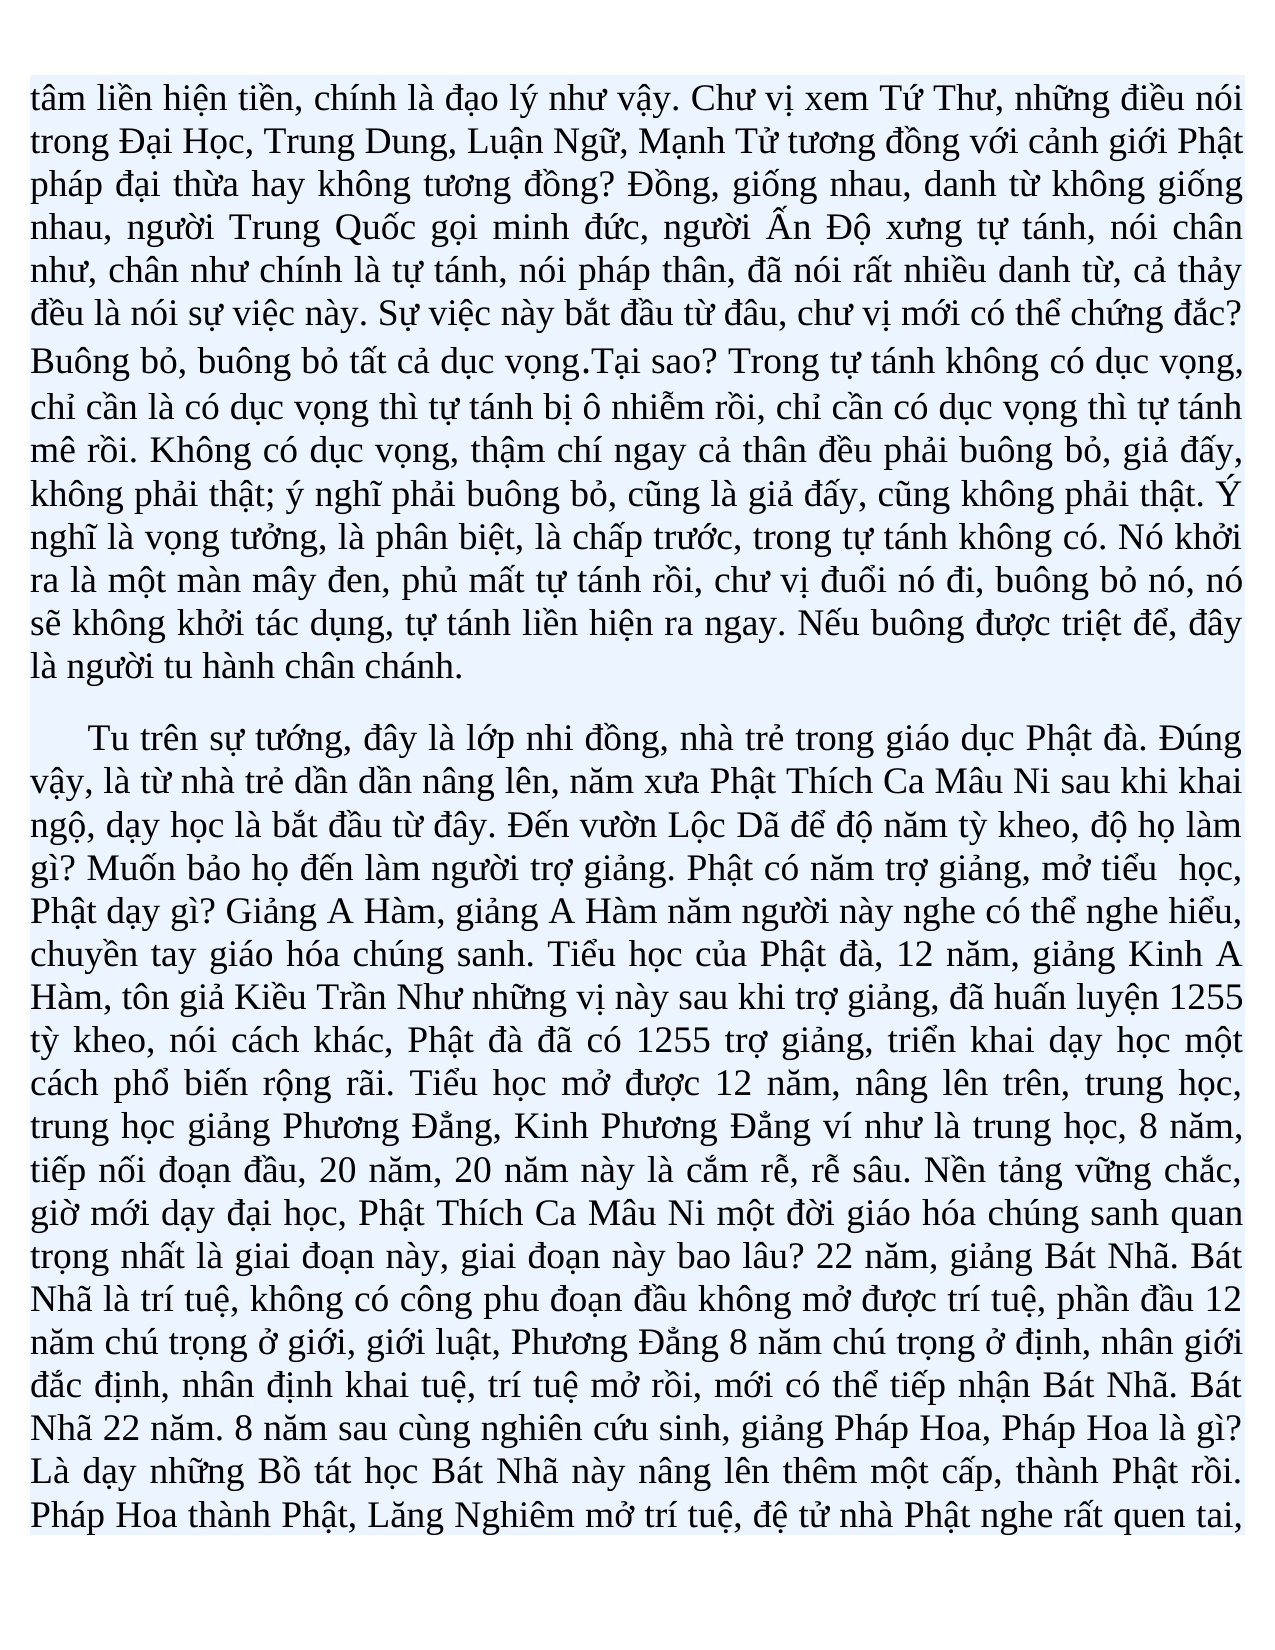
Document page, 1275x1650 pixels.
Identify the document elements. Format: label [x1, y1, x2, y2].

text [30, 75, 1245, 687]
text [30, 716, 1245, 1535]
